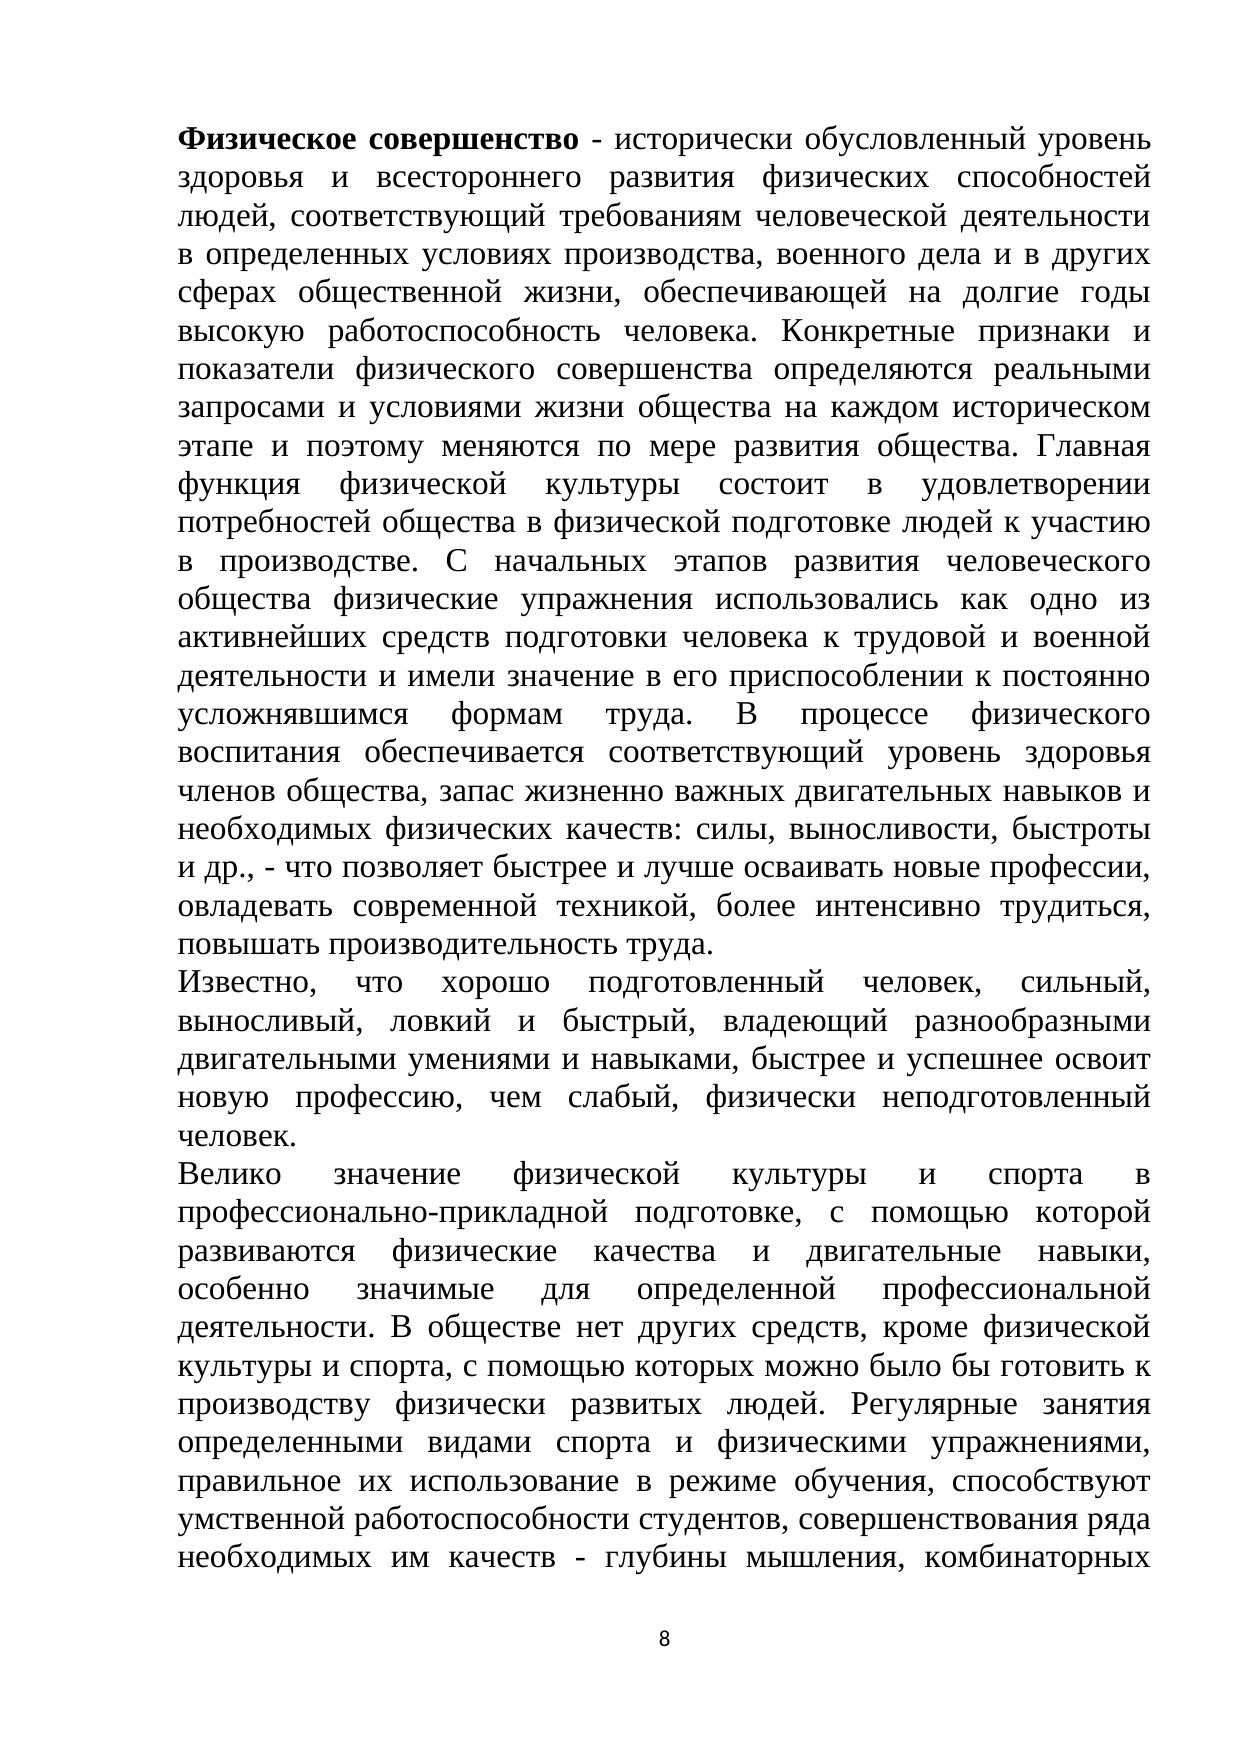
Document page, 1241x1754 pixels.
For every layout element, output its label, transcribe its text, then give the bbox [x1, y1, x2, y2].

text Известно, что хорошо подготовленный человек, сильный, выносливый, ловкий и быстрый, владеющий разнообразными двигательными умениями и навыками, быстрее и успешнее освоит новую профессию, чем слабый, физически неподготовленный человек. [177, 961, 1152, 1153]
text Физическое совершенство - исторически обусловленный уровень здоровья и всестороннего развития физических способностей людей, соответствующий требованиям человеческой деятельности в определенных условиях производства, военного дела и в других сферах общественной жизни, обеспечивающей на долгие годы высокую работоспособность человека. Конкретные признаки и показатели физического совершенства определяются реальными запросами и условиями жизни общества на каждом историческом этапе и поэтому меняются по мере развития общества. Главная функция физической культуры состоит в удовлетворении потребностей общества в физической подготовке людей к участию в производстве. С начальных этапов развития человеческого общества физические упражнения использовались как одно из активнейших средств подготовки человека к трудовой и военной деятельности и имели значение в его приспособлении к постоянно усложнявшимся формам труда. В процессе физического воспитания обеспечивается соответствующий уровень здоровья членов общества, запас жизненно важных двигательных навыков и необходимых физических качеств: силы, выносливости, быстроты и др., - что позволяет быстрее и лучше осваивать новые профессии, овладевать современной техникой, более интенсивно трудиться, повышать производительность труда. [177, 118, 1152, 961]
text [177, 1153, 1152, 1575]
